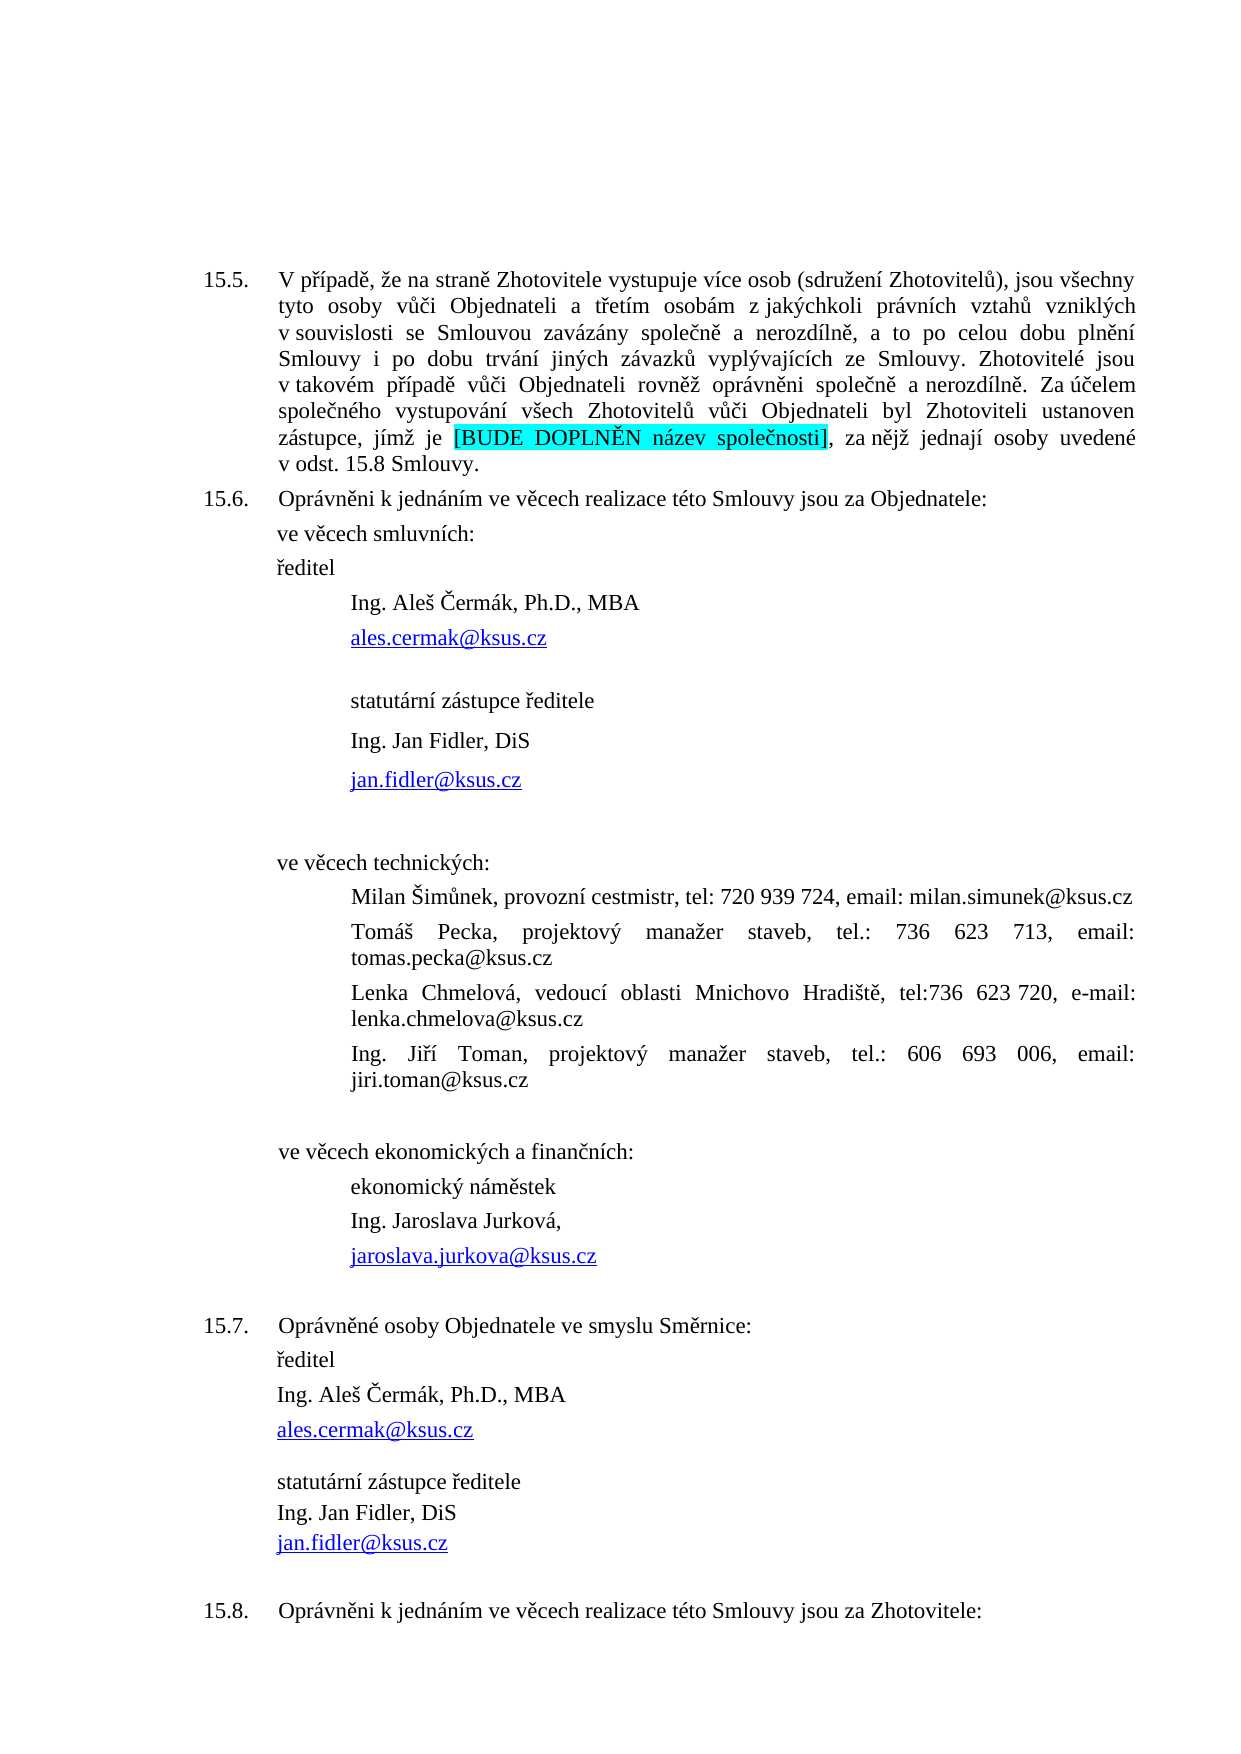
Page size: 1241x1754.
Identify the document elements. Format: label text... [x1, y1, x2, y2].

list jaroslava.jurkova@ksus.cz [278, 1242, 1136, 1269]
list ve věcech smluvních: [203, 520, 1136, 546]
list jan.fidler@ksus.cz [247, 1529, 1136, 1555]
list Ing. Aleš Čermák, Ph.D., MBA [203, 589, 1136, 615]
text Oprávněné osoby Objednatele ve smyslu Směrnice: [203, 1312, 1136, 1338]
text Oprávněni k jednáním ve věcech realizace této Smlouvy jsou za Zhotovitele: [203, 1598, 1136, 1624]
text Oprávněni k jednáním ve věcech realizace této Smlouvy jsou za Objednatele: [203, 485, 1136, 511]
list ales.cermak@ksus.cz [203, 1416, 1136, 1442]
list ředitel [203, 554, 1136, 581]
list ve věcech technických: [203, 849, 1136, 875]
list Ing. Jaroslava Jurková, [278, 1208, 1136, 1234]
list ales.cermak@ksus.cz [203, 624, 1136, 650]
list jan.fidler@ksus.cz [247, 766, 1136, 792]
list Ing. Jan Fidler, DiS [277, 727, 1136, 753]
list Ing. Aleš Čermák, Ph.D., MBA [203, 1381, 1136, 1407]
list Lenka Chmelová, vedoucí oblasti Mnichovo Hradiště, tel:736 623 720, e-mail: lenka.chmelova@ksus.cz [351, 979, 1136, 1032]
text V případě, že na straně Zhotovitele vystupuje více osob (sdružení Zhotovitelů), jsou všechny tyto osoby vůči Objednateli a třetím osobám z jakýchkoli právních vztahů vzniklých v souvislosti se Smlouvou zavázány společně a nerozdílně, a to po celou dobu plnění Smlouvy i po dobu trvání jiných závazků vyplývajících ze Smlouvy. Zhotovitelé jsou v takovém případě vůči Objednateli rovněž oprávněni společně a nerozdílně. Za účelem společného vystupování všech Zhotovitelů vůči Objednateli byl Zhotoviteli ustanoven zástupce, jímž je [BUDE DOPLNĚN název společnosti], za nějž jednají osoby uvedené v odst. 15.8 Smlouvy. [203, 266, 1136, 477]
list Milan Šimůnek, provozní cestmistr, tel: 720 939 724, email: milan.simunek@ksus.cz [351, 883, 1136, 910]
list statutární zástupce ředitele [247, 1468, 1136, 1495]
list ředitel [203, 1346, 1136, 1373]
list Tomáš Pecka, projektový manažer staveb, tel.: 736 623 713, email: tomas.pecka@ksus.cz [351, 918, 1136, 971]
list Ing. Jiří Toman, projektový manažer staveb, tel.: 606 693 006, email: jiri.toman@ksus.cz [351, 1040, 1136, 1093]
list Ing. Jan Fidler, DiS [277, 1499, 1136, 1525]
list statutární zástupce ředitele [247, 687, 1136, 713]
list ekonomický náměstek [278, 1173, 1136, 1199]
list ve věcech ekonomických a finančních: [278, 1138, 1136, 1164]
